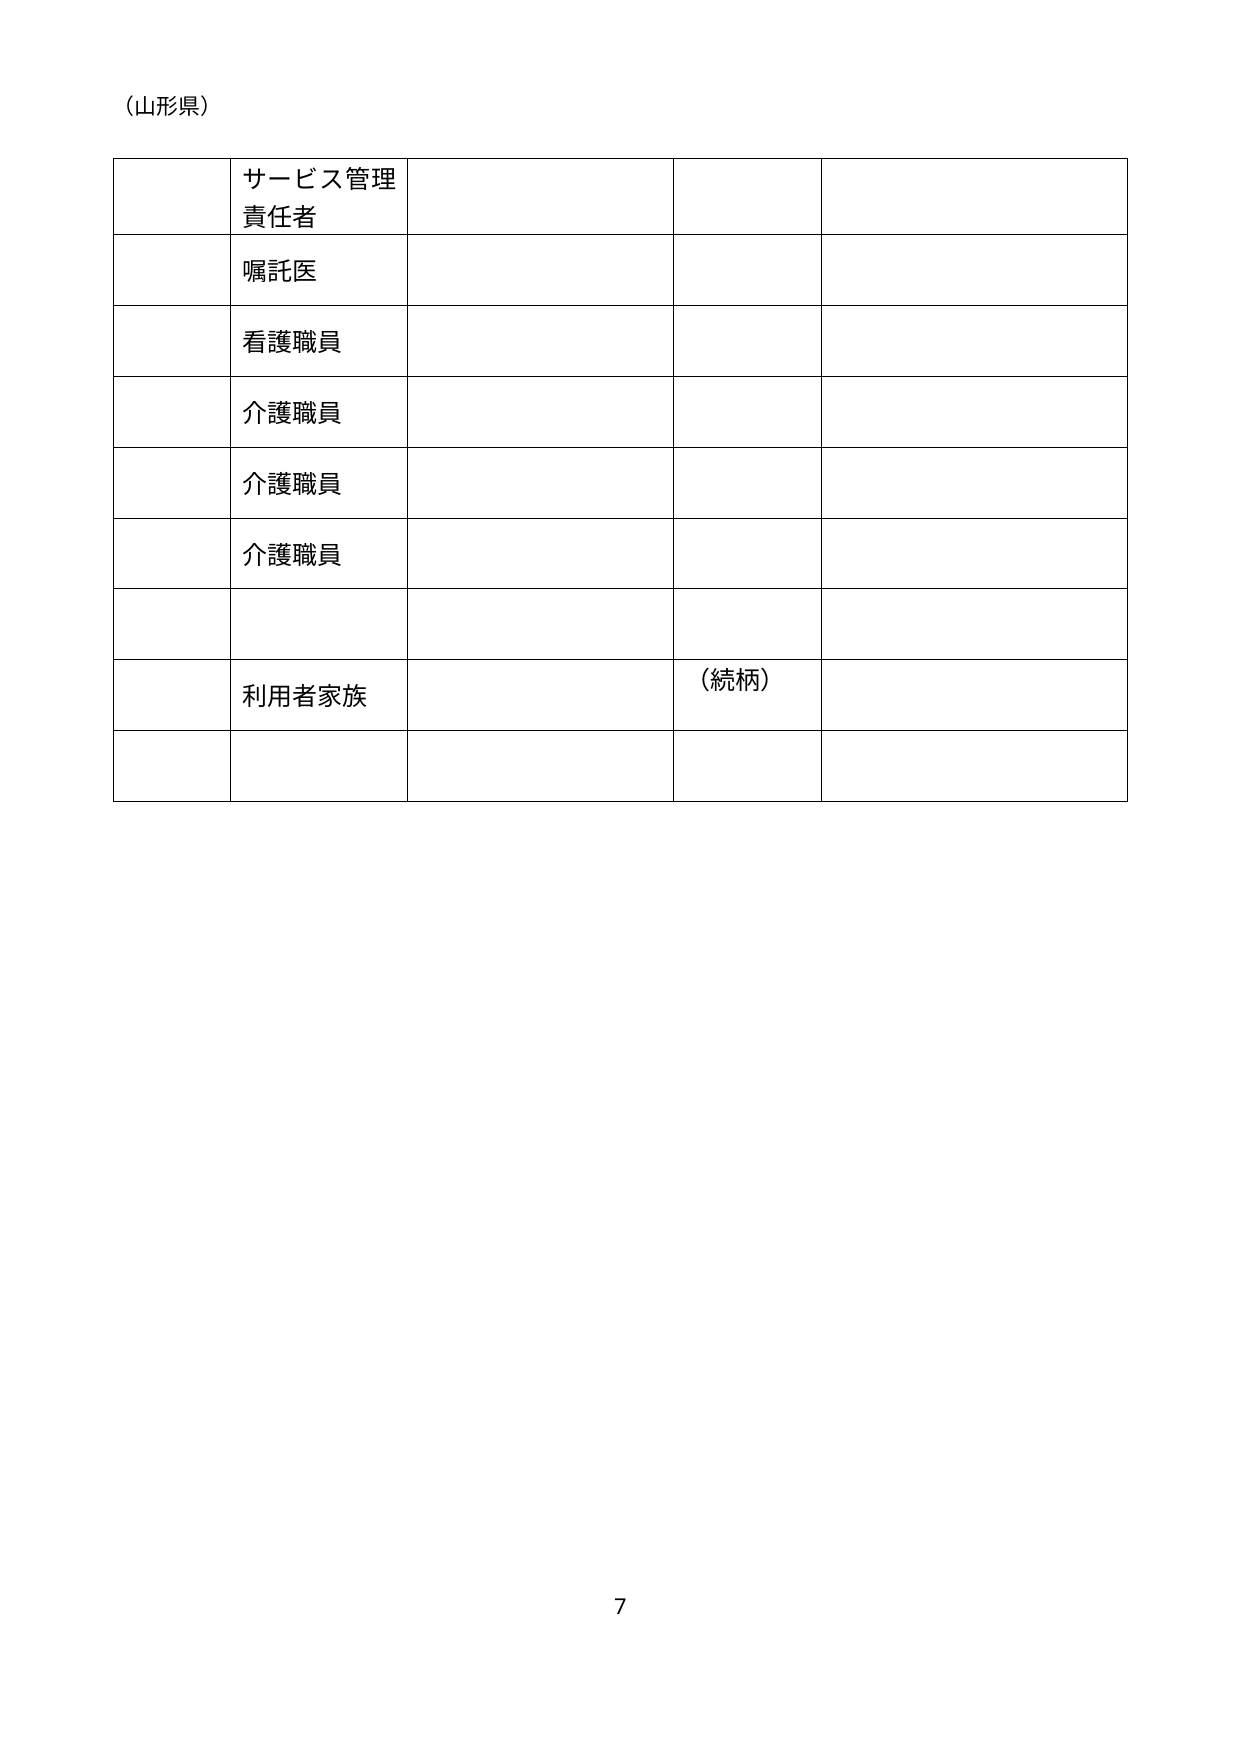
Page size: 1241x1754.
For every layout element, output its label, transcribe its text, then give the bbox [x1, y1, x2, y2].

table_cell [114, 235, 230, 305]
table_cell 介護職員 [231, 519, 407, 588]
table_cell [822, 306, 1127, 376]
table_cell [114, 448, 230, 517]
table_cell [822, 377, 1127, 447]
table_cell 利用者家族 [231, 660, 407, 730]
table_cell [822, 519, 1127, 588]
table_cell [408, 235, 673, 305]
table_cell [408, 377, 673, 447]
table_cell [114, 660, 230, 730]
table_cell [114, 519, 230, 588]
table_cell [408, 660, 673, 730]
table_cell （続柄） [674, 660, 821, 730]
table_cell 介護職員 [231, 448, 407, 517]
table_cell [114, 377, 230, 447]
table_cell 嘱託医 [231, 235, 407, 305]
table_cell [674, 589, 821, 659]
table_cell [408, 519, 673, 588]
table_cell [408, 306, 673, 376]
table_cell [114, 159, 230, 234]
table_cell [408, 448, 673, 517]
table_cell [822, 660, 1127, 730]
table_cell [674, 159, 821, 234]
table_cell [114, 589, 230, 659]
table_cell 看護職員 [231, 306, 407, 376]
table_cell [674, 235, 821, 305]
table_cell サービス管理責任者 [231, 159, 407, 234]
table_cell [822, 448, 1127, 517]
table_cell [674, 306, 821, 376]
table_cell [822, 159, 1127, 234]
table_cell [231, 589, 407, 659]
table_cell 介護職員 [231, 377, 407, 447]
table_cell [822, 235, 1127, 305]
table_cell [408, 731, 673, 801]
table_cell [822, 589, 1127, 659]
table_cell [408, 589, 673, 659]
table_cell [114, 306, 230, 376]
table_cell [114, 731, 230, 801]
table_cell [674, 448, 821, 517]
table_cell [674, 519, 821, 588]
table_cell [231, 731, 407, 801]
table_cell [674, 377, 821, 447]
table_cell [674, 731, 821, 801]
table_cell [822, 731, 1127, 801]
table_cell [408, 159, 673, 234]
